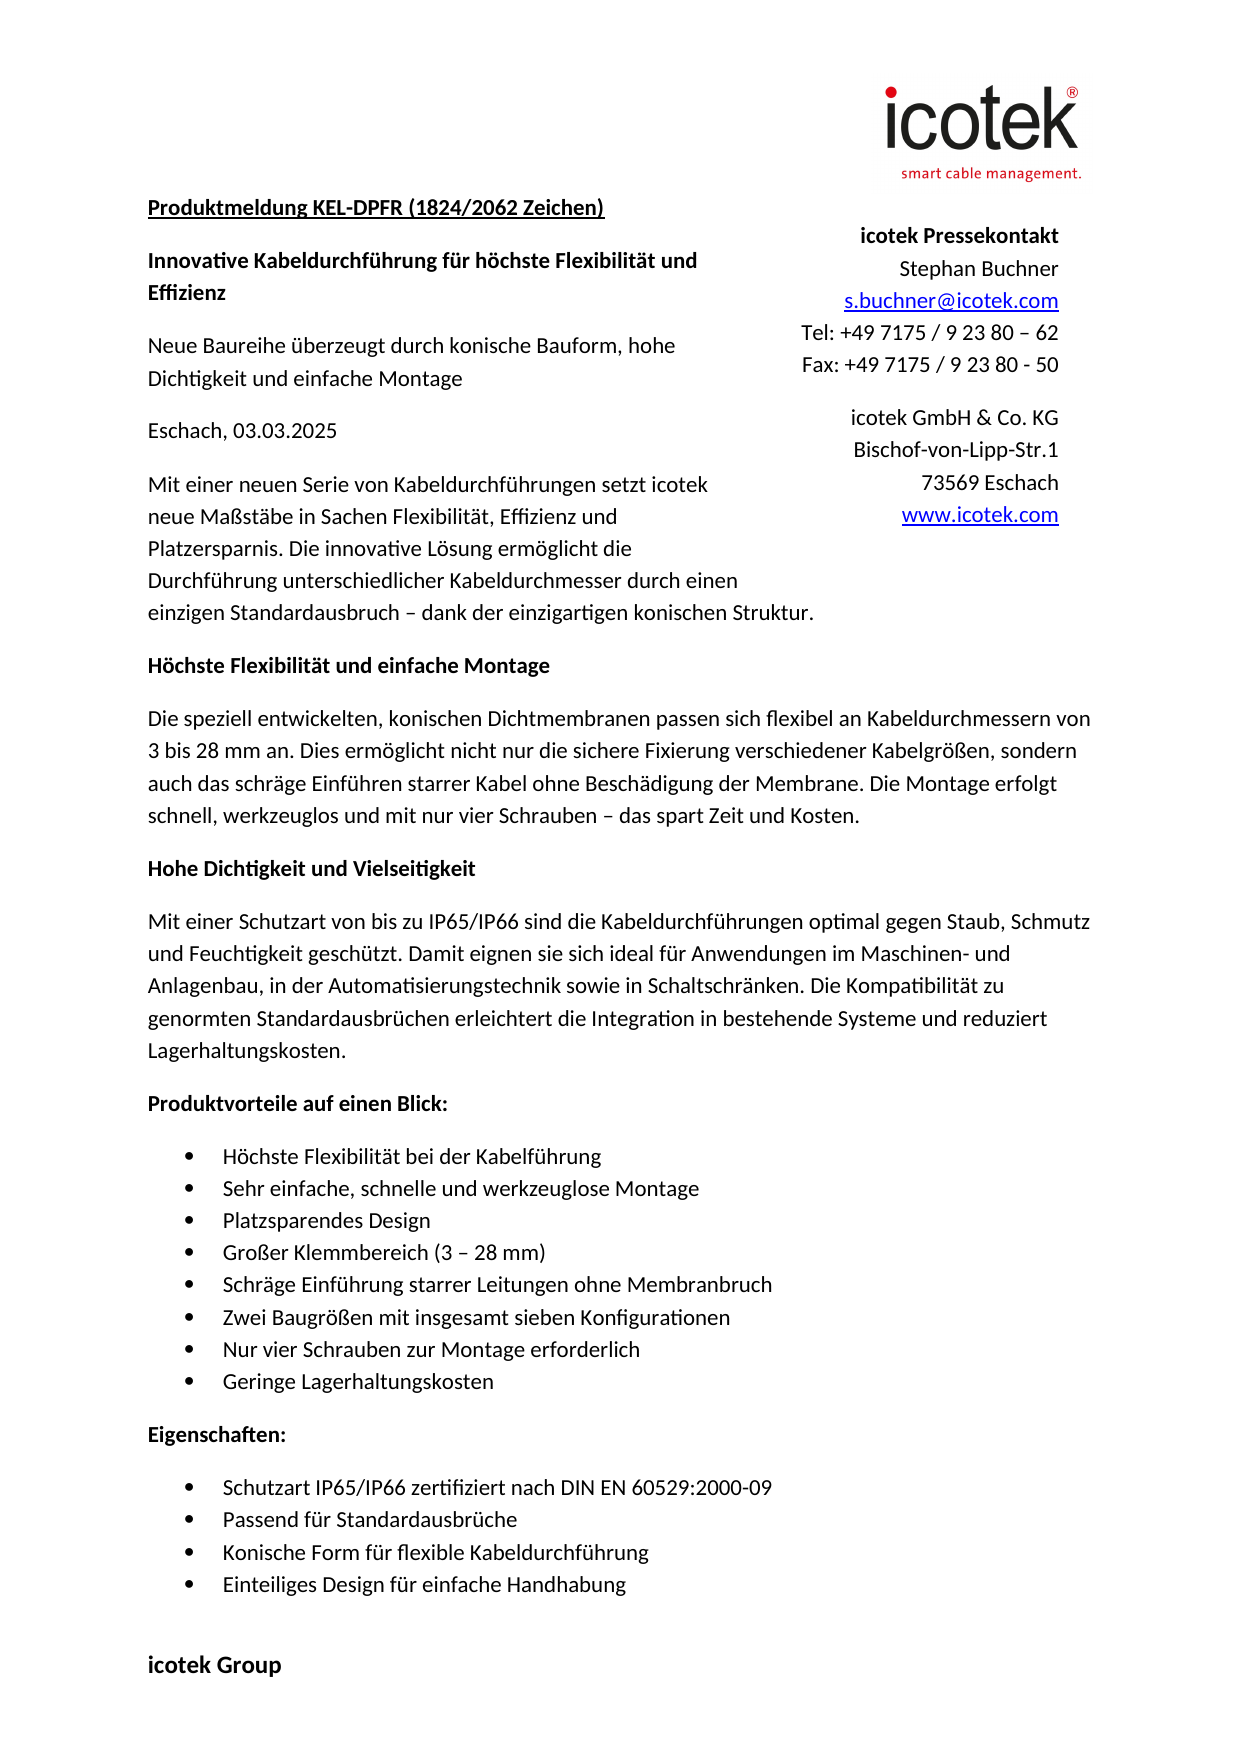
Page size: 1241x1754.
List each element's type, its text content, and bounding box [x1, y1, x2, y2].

text Neue Baureihe überzeugt durch konische Bauform, hohe Dichtigkeit und einfache Montage [148, 331, 1093, 392]
list Platzsparendes Design [185, 1206, 1093, 1234]
list Nur vier Schrauben zur Montage erforderlich [185, 1335, 1093, 1363]
list Passend für Standardausbrüche [185, 1505, 1093, 1533]
picture [870, 73, 1093, 194]
text Höchste Flexibilität und einfache Montage [148, 651, 1093, 679]
list Großer Klemmbereich (3 – 28 mm) [185, 1238, 1093, 1266]
text Mit einer neuen Serie von Kabeldurchführungen setzt icotek neue Maßstäbe in Sachen Flexibilität, Effizienz und Platzersparnis. Die innovative Lösung ermöglicht die Durchführung unterschiedlicher Kabeldurchmesser durch einen einzigen Standardausbruch – dank der einzigartigen konischen Struktur. [148, 470, 1093, 626]
list Einteiliges Design für einfache Handhabung [185, 1570, 1093, 1598]
list Höchste Flexibilität bei der Kabelführung [185, 1142, 1093, 1170]
text Hohe Dichtigkeit und Vielseitigkeit [148, 854, 1093, 882]
list Zwei Baugrößen mit insgesamt sieben Konfigurationen [185, 1303, 1093, 1331]
text Eschach, 03.03.2025 [148, 417, 1093, 445]
list Sehr einfache, schnelle und werkzeuglose Montage [185, 1174, 1093, 1202]
text Eigenschaften: [148, 1420, 1093, 1448]
list Schutzart IP65/IP66 zertifiziert nach DIN EN 60529:2000-09 [185, 1473, 1093, 1501]
text Innovative Kabeldurchführung für höchste Flexibilität und Effizienz [148, 246, 1093, 306]
text Produktmeldung KEL-DPFR (1824/2062 Zeichen) [148, 193, 1093, 221]
list Geringe Lagerhaltungskosten [185, 1367, 1093, 1395]
list Konische Form für flexible Kabeldurchführung [185, 1538, 1093, 1566]
list Schräge Einführung starrer Leitungen ohne Membranbruch [185, 1271, 1093, 1299]
text Die speziell entwickelten, konischen Dichtmembranen passen sich flexibel an Kabeldurchmessern von 3 bis 28 mm an. Dies ermöglicht nicht nur die sichere Fixierung verschiedener Kabelgrößen, sondern auch das schräge Einführen starrer Kabel ohne Beschädigung der Membrane. Die Montage erfolgt schnell, werkzeuglos und mit nur vier Schrauben – das spart Zeit und Kosten. [148, 704, 1093, 829]
text Produktvorteile auf einen Blick: [148, 1089, 1093, 1117]
text Mit einer Schutzart von bis zu IP65/IP66 sind die Kabeldurchführungen optimal gegen Staub, Schmutz und Feuchtigkeit geschützt. Damit eignen sie sich ideal für Anwendungen im Maschinen- und Anlagenbau, in der Automatisierungstechnik sowie in Schaltschränken. Die Kompatibilität zu genormten Standardausbrüchen erleichtert die Integration in bestehende Systeme und reduziert Lagerhaltungskosten. [148, 907, 1093, 1064]
